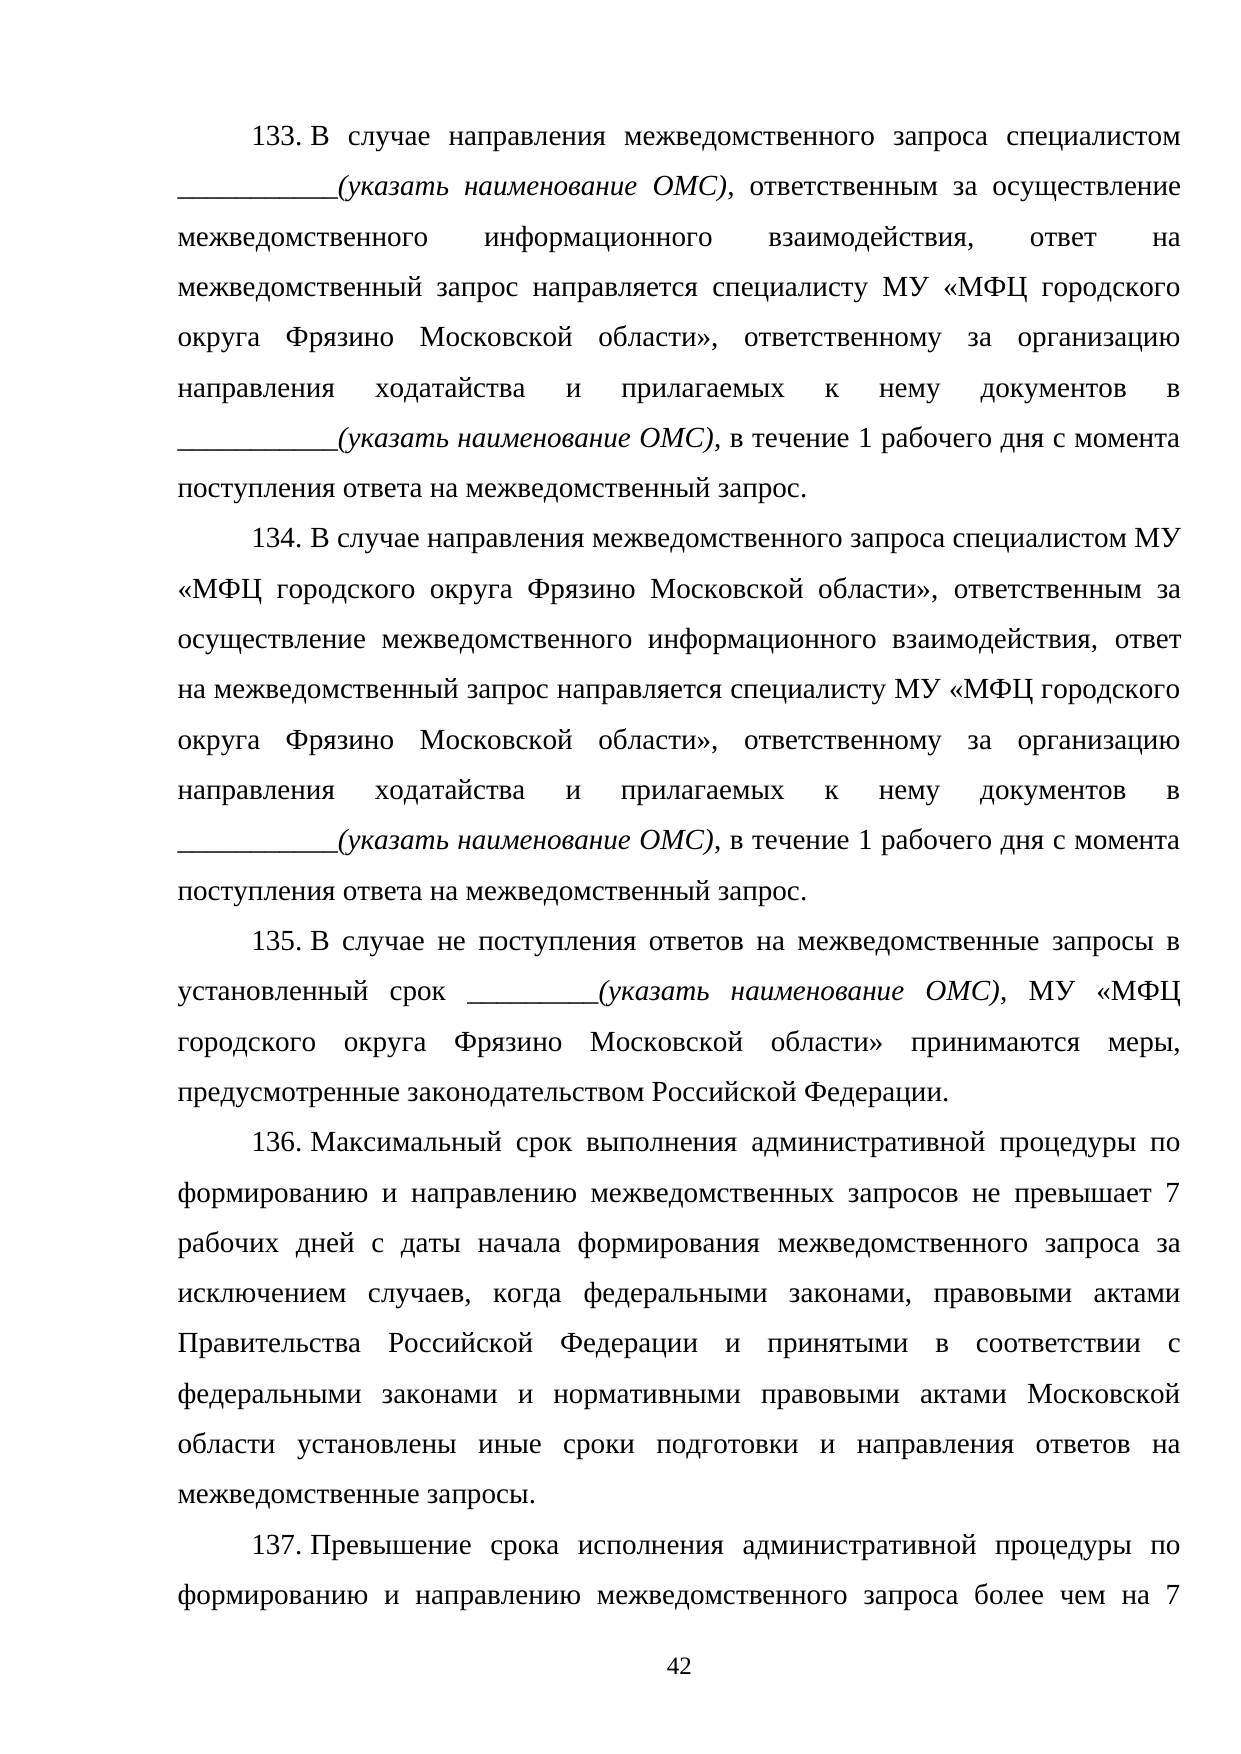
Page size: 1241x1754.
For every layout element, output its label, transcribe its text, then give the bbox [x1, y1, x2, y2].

list В случае не поступления ответов на межведомственные запросы в установленный срок _________(указать наименование ОМС), МУ «МФЦ городского округа Фрязино Московской области» принимаются меры, предусмотренные законодательством Российской Федерации. [177, 923, 1181, 1108]
list Максимальный срок выполнения административной процедуры по формированию и направлению межведомственных запросов не превышает 7 рабочих дней с даты начала формирования межведомственного запроса за исключением случаев, когда федеральными законами, правовыми актами Правительства Российской Федерации и принятыми в соответствии с федеральными законами и нормативными правовыми актами Московской области установлены иные сроки подготовки и направления ответов на межведомственные запросы. [177, 1124, 1181, 1510]
list В случае направления межведомственного запроса специалистом ___________(указать наименование ОМС), ответственным за осуществление межведомственного информационного взаимодействия, ответ на межведомственный запрос направляется специалисту МУ «МФЦ городского округа Фрязино Московской области», ответственному за организацию направления ходатайства и прилагаемых к нему документов в ___________(указать наименование ОМС), в течение 1 рабочего дня с момента поступления ответа на межведомственный запрос. [177, 118, 1181, 504]
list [177, 1527, 1181, 1611]
list В случае направления межведомственного запроса специалистом МУ «МФЦ городского округа Фрязино Московской области», ответственным за осуществление межведомственного информационного взаимодействия, ответ на межведомственный запрос направляется специалисту МУ «МФЦ городского округа Фрязино Московской области», ответственному за организацию направления ходатайства и прилагаемых к нему документов в ___________(указать наименование ОМС), в течение 1 рабочего дня с момента поступления ответа на межведомственный запрос. [177, 521, 1181, 906]
